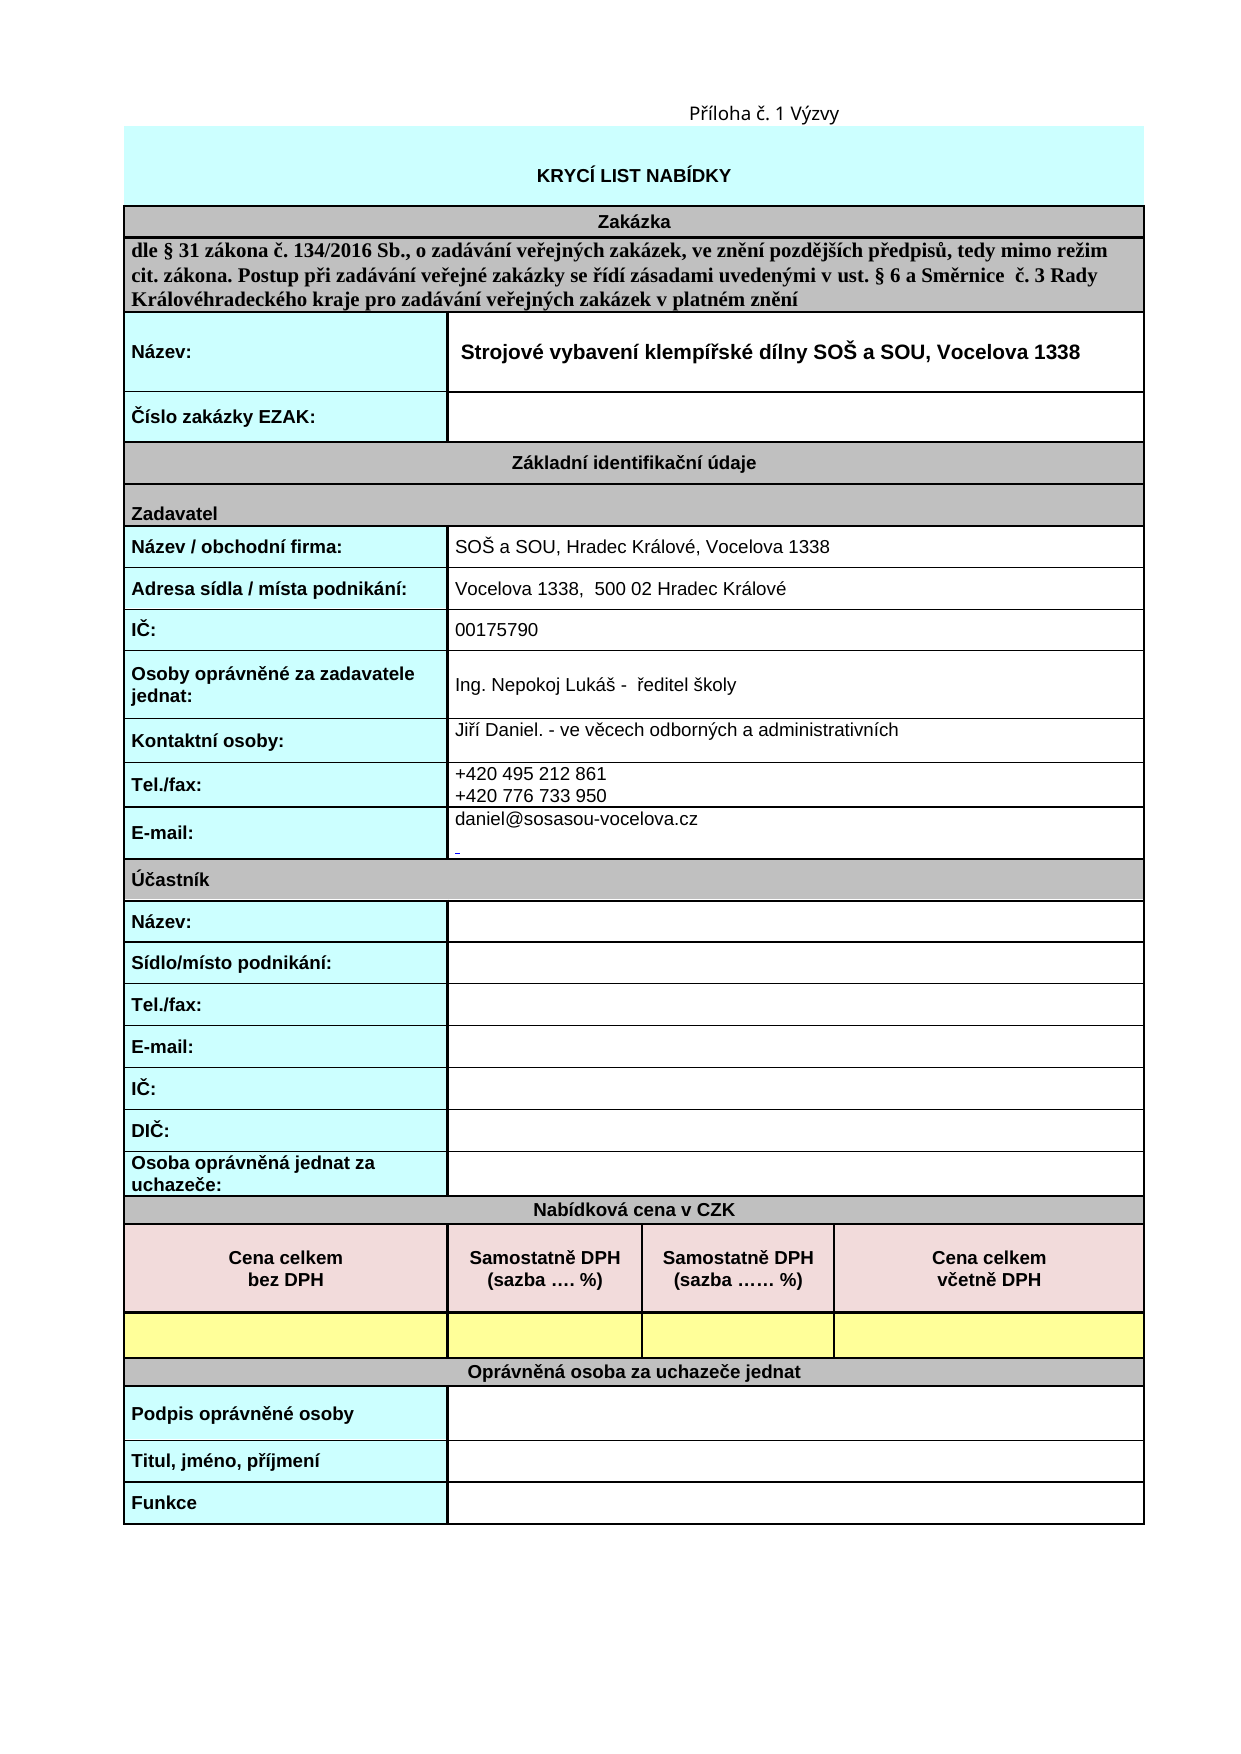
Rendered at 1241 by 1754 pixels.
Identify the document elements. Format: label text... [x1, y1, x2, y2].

table_cell [449, 1152, 1143, 1195]
table_cell Zadavatel [125, 485, 1143, 525]
table_cell Základní identifikační údaje [125, 443, 1143, 483]
table_cell [449, 943, 1143, 983]
table_cell [449, 393, 1143, 441]
table_cell [449, 902, 1143, 941]
table_cell Tel./fax: [125, 763, 446, 806]
table_cell [643, 1314, 833, 1357]
table_cell Kontaktní osoby: [125, 719, 446, 762]
table_cell E-mail: [125, 1026, 446, 1067]
table_cell E-mail: [125, 808, 446, 858]
table_cell DIČ: [125, 1110, 446, 1151]
table_cell Strojové vybavení klempířské dílny SOŠ a SOU, Vocelova 1338 [449, 313, 1143, 391]
table_cell dle § 31 zákona č. 134/2016 Sb., o zadávání veřejných zakázek, ve znění pozdějších předpisů, tedy mimo režim cit. zákona. Postup při zadávání veřejné zakázky se řídí zásadami uvedenými v ust. § 6 a Směrnice č. 3 Rady Královéhradeckého kraje pro zadávání veřejných zakázek v platném znění [125, 239, 1143, 311]
table_cell Vocelova 1338, 500 02 Hradec Králové [449, 568, 1143, 608]
table_cell IČ: [125, 1068, 446, 1109]
table_cell [449, 1026, 1143, 1067]
table_cell Sídlo/místo podnikání: [125, 943, 446, 983]
table_cell [835, 1314, 1143, 1357]
table_cell Nabídková cena v CZK [125, 1197, 1143, 1223]
table_cell Adresa sídla / místa podnikání: [125, 568, 446, 608]
text Příloha č. 1 Výzvy [118, 100, 1181, 126]
table_cell [449, 1314, 641, 1357]
table_cell Název / obchodní firma: [125, 527, 446, 567]
table_cell [449, 1387, 1143, 1439]
table_cell Zakázka [125, 207, 1143, 236]
table_cell Tel./fax: [125, 984, 446, 1025]
table_cell [449, 1483, 1143, 1523]
table_cell Osoba oprávněná jednat za uchazeče: [125, 1152, 446, 1195]
table_cell Číslo zakázky EZAK: [125, 392, 446, 441]
table_cell Oprávněná osoba za uchazeče jednat [125, 1359, 1143, 1385]
table_cell Samostatně DPH (sazba …. %) [449, 1225, 641, 1311]
table_cell daniel@sosasou-vocelova.cz [449, 808, 1143, 858]
table_cell Cena celkem včetně DPH [835, 1225, 1143, 1311]
table_cell [449, 984, 1143, 1025]
table_cell Název: [125, 902, 446, 941]
table_cell +420 495 212 861 +420 776 733 950 [449, 763, 1143, 806]
table_cell [449, 1110, 1143, 1151]
table_cell 00175790 [449, 610, 1143, 650]
table_header KRYCÍ LIST NABÍDKY [124, 126, 1144, 205]
table_cell [125, 1314, 446, 1357]
table_cell Název: [125, 313, 446, 391]
table_cell Jiří Daniel. - ve věcech odborných a administrativních [449, 719, 1143, 762]
table_cell IČ: [125, 610, 446, 650]
table_cell Samostatně DPH (sazba …… %) [643, 1225, 833, 1311]
table_cell Titul, jméno, příjmení [125, 1441, 446, 1481]
table_cell Účastník [125, 860, 1143, 899]
table_cell [449, 1441, 1143, 1481]
table_cell Ing. Nepokoj Lukáš - ředitel školy [449, 651, 1143, 718]
table_cell SOŠ a SOU, Hradec Králové, Vocelova 1338 [449, 527, 1143, 567]
table_cell [449, 1068, 1143, 1109]
table_cell Funkce [125, 1483, 446, 1523]
table_cell Osoby oprávněné za zadavatele jednat: [125, 651, 446, 718]
table_cell Cena celkem bez DPH [125, 1225, 446, 1311]
table_cell Podpis oprávněné osoby [125, 1387, 446, 1439]
